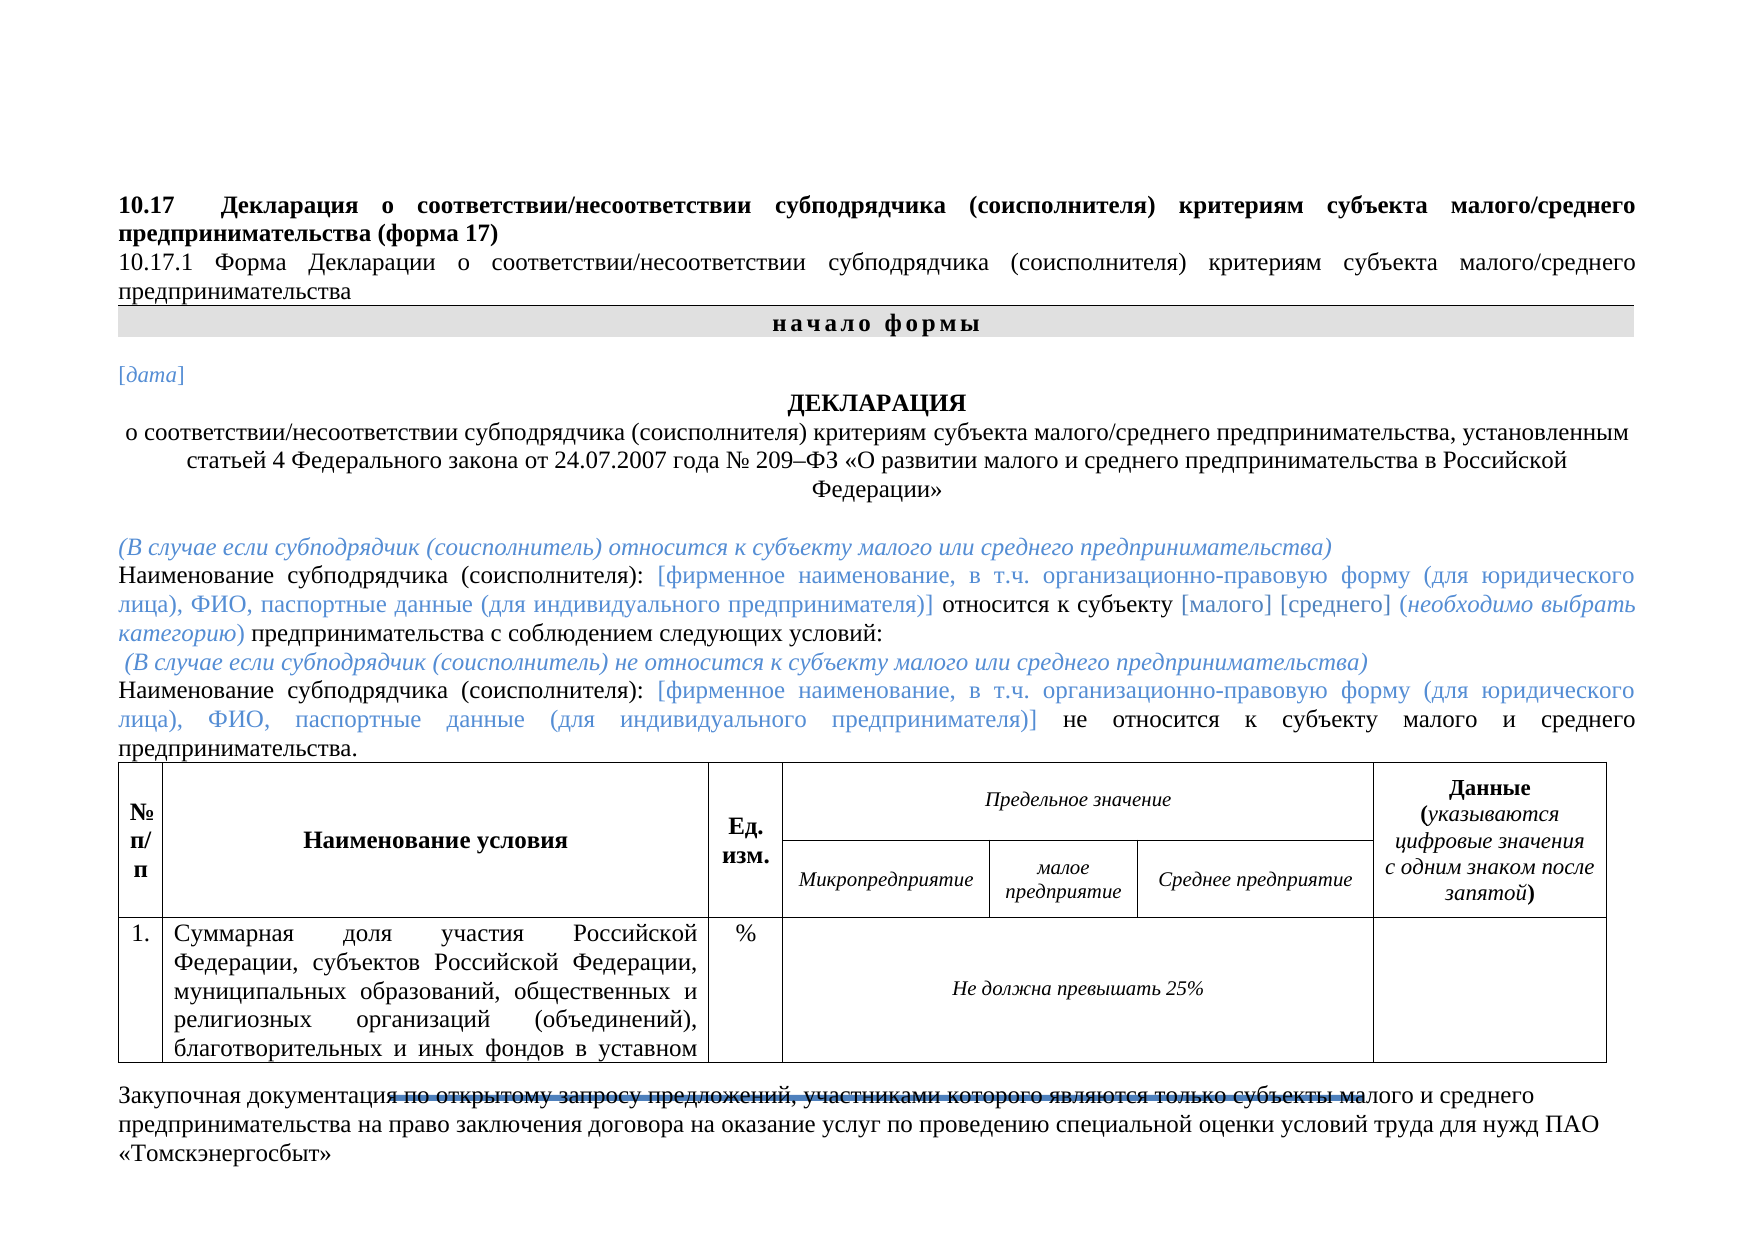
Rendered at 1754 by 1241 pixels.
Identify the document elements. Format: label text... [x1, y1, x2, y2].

text Наименование субподрядчика (соисполнителя): [фирменное наименование, в т.ч. организационно-правовую форму (для юридического лица), ФИО, паспортные данные (для индивидуального предпринимателя)] относится к субъекту [малого] [среднего] (необходимо выбрать категорию) предпринимательства с соблюдением следующих условий: [118, 560, 1636, 647]
text 10.17.1 Форма Декларации о соответствии/несоответствии субподрядчика (соисполнителя) критериям субъекта малого/среднего предпринимательства [118, 247, 1636, 305]
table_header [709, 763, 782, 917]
text [дата] [118, 362, 1636, 388]
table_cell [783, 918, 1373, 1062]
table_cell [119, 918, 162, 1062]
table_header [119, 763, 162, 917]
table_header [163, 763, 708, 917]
text (В случае если субподрядчик (соисполнитель) не относится к субъекту малого или среднего предпринимательства) [118, 647, 1636, 675]
text о соответствии/несоответствии субподрядчика (соисполнителя) критериям субъекта малого/среднего предпринимательства, установленным статьей 4 Федерального закона от 24.07.2007 года № 209–ФЗ «О развитии малого и среднего предпринимательства в Российской Федерации» [118, 417, 1636, 503]
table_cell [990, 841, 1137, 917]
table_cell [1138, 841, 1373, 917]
text (В случае если субподрядчик (соисполнитель) относится к субъекту малого или среднего предпринимательства) [118, 532, 1636, 560]
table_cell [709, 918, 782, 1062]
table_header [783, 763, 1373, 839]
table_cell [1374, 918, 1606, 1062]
text ДЕКЛАРАЦИЯ [118, 388, 1636, 417]
text начало формы [118, 306, 1634, 337]
text 10.17 Декларация о соответствии/несоответствии субподрядчика (соисполнителя) критериям субъекта малого/среднего предпринимательства (форма 17) [118, 190, 1636, 247]
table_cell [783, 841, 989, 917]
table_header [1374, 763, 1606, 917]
text Наименование субподрядчика (соисполнителя): [фирменное наименование, в т.ч. организационно-правовую форму (для юридического лица), ФИО, паспортные данные (для индивидуального предпринимателя)] не относится к субъекту малого и среднего предпринимательства. [118, 675, 1636, 762]
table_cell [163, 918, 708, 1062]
